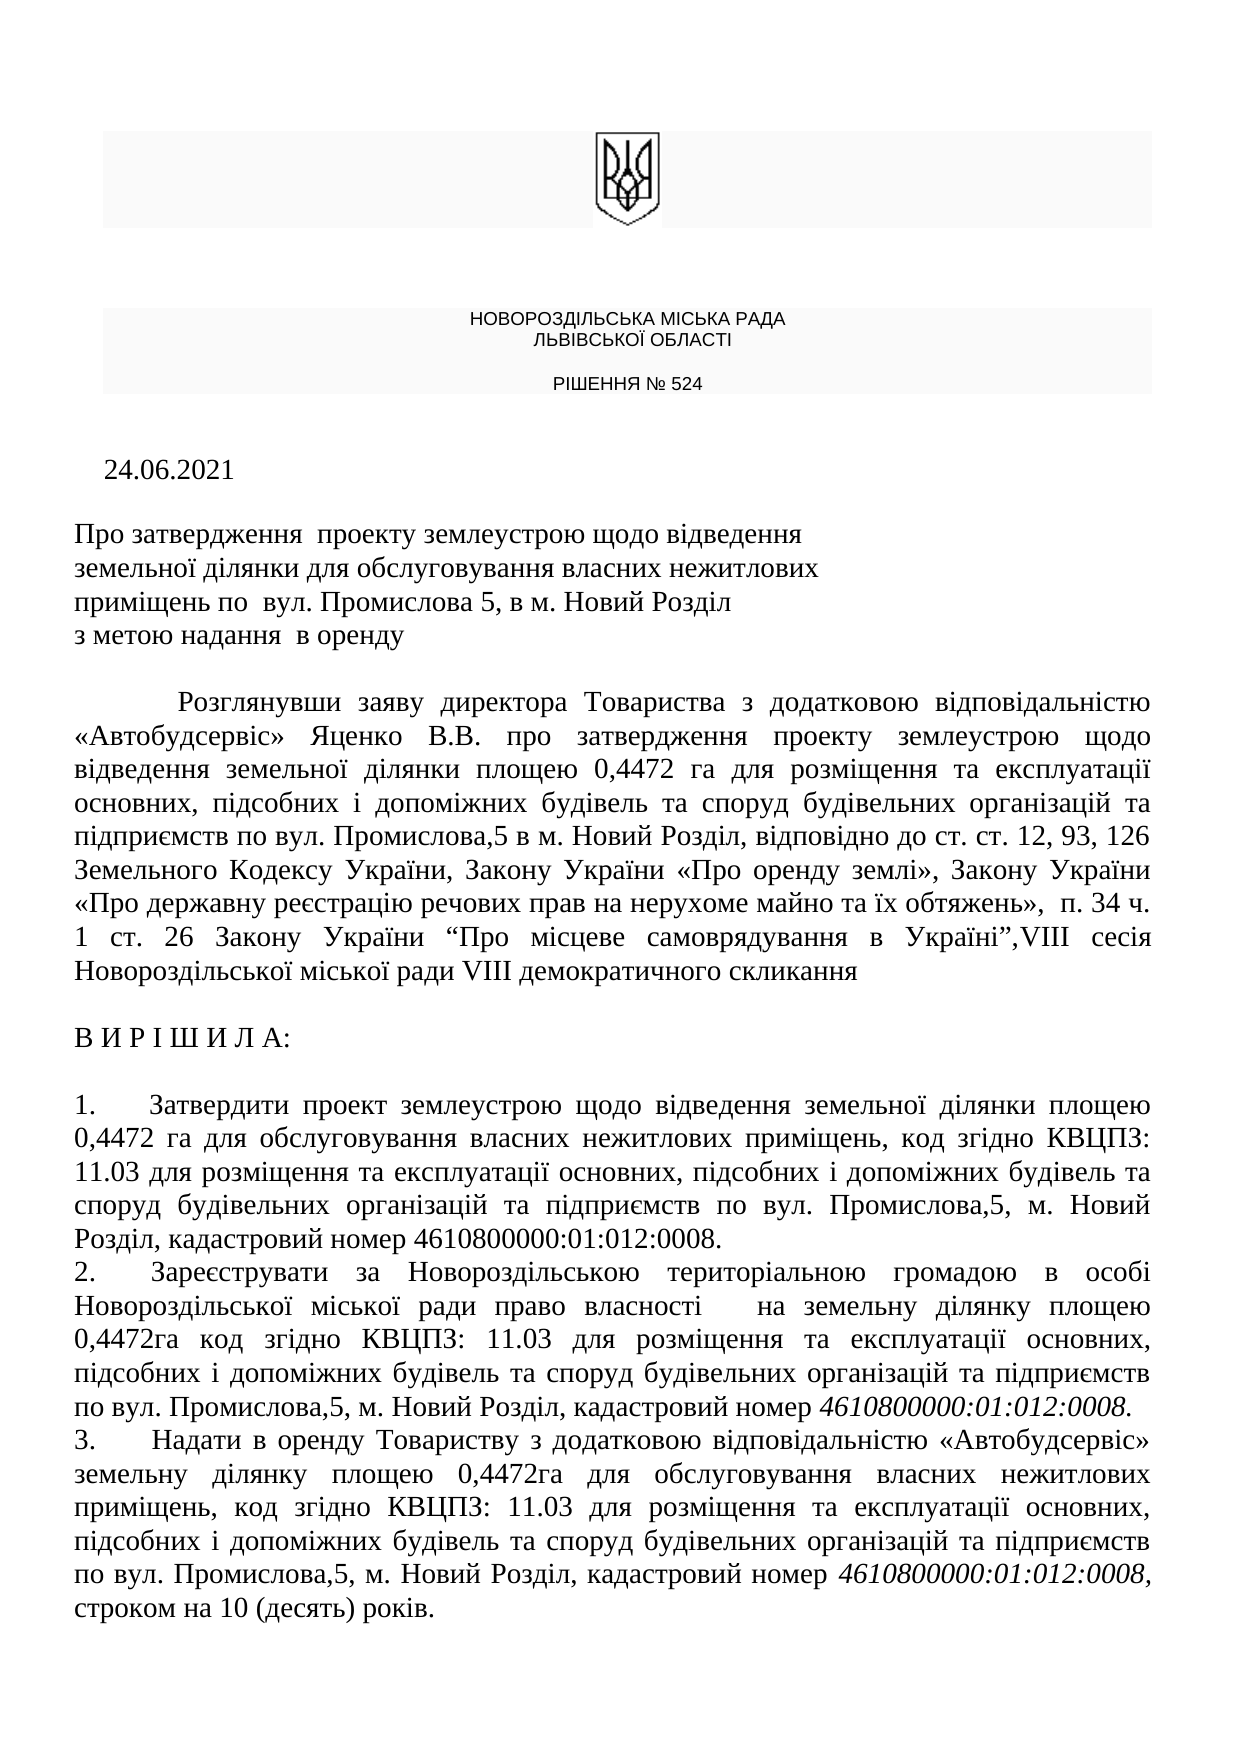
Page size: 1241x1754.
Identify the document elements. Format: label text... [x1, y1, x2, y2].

text 2. Зареєструвати за Новороздільською територіальною громадою в особі Новороздільської міської ради право власності на земельну ділянку площею 0,4472га код згідно КВЦПЗ: 11.03 для розміщення та експлуатації основних, підсобних і допоміжних будівель та споруд будівельних організацій та підприємств по вул. Промислова,5, м. Новий Розділ, кадастровий номер 4610800000:01:012:0008. [74, 1254, 1152, 1422]
picture [593, 131, 663, 229]
text з метою надання в оренду [74, 617, 1152, 651]
text Про затвердження проекту землеустрою щодо відведення [74, 517, 1152, 550]
text Розглянувши заяву директора Товариства з додатковою відповідальністю «Автобудсервіс» Яценко В.В. про затвердження проекту землеустрою щодо відведення земельної ділянки площею 0,4472 га для розміщення та експлуатації основних, підсобних і допоміжних будівель та споруд будівельних організацій та підприємств по вул. Промислова,5 в м. Новий Розділ, відповідно до ст. ст. 12, 93, 126 Земельного Кодексу України, Закону України «Про оренду землі», Закону України «Про державну реєстрацію речових прав на нерухоме майно та їх обтяжень», п. 34 ч. 1 ст. 26 Закону України “Про місцеве самоврядування в Україні”,VIII сесія Новороздільської міської ради VІІІ демократичного скликання [74, 684, 1152, 986]
text 3. Надати в оренду Товариству з додатковою відповідальністю «Автобудсервіс» земельну ділянку площею 0,4472га для обслуговування власних нежитлових приміщень, код згідно КВЦПЗ: 11.03 для розміщення та експлуатації основних, підсобних і допоміжних будівель та споруд будівельних організацій та підприємств по вул. Промислова,5, м. Новий Розділ, кадастровий номер 4610800000:01:012:0008, строком на 10 (десять) років. [74, 1422, 1152, 1623]
text приміщень по вул. Промислова 5, в м. Новий Розділ [74, 584, 1152, 617]
text НОВОРОЗДІЛЬСЬКА МІСЬКА РАДА ЛЬВІВСЬКОЇ ОБЛАСТІ РІШЕННЯ № 524 [103, 308, 1152, 394]
text 24.06.2021 [103, 452, 1152, 485]
text В И Р І Ш И Л А: [74, 1020, 1152, 1053]
text земельної ділянки для обслуговування власних нежитлових [74, 550, 1152, 584]
text 1. Затвердити проект землеустрою щодо відведення земельної ділянки площею 0,4472 га для обслуговування власних нежитлових приміщень, код згідно КВЦПЗ: 11.03 для розміщення та експлуатації основних, підсобних і допоміжних будівель та споруд будівельних організацій та підприємств по вул. Промислова,5, м. Новий Розділ, кадастровий номер 4610800000:01:012:0008. [74, 1087, 1152, 1254]
